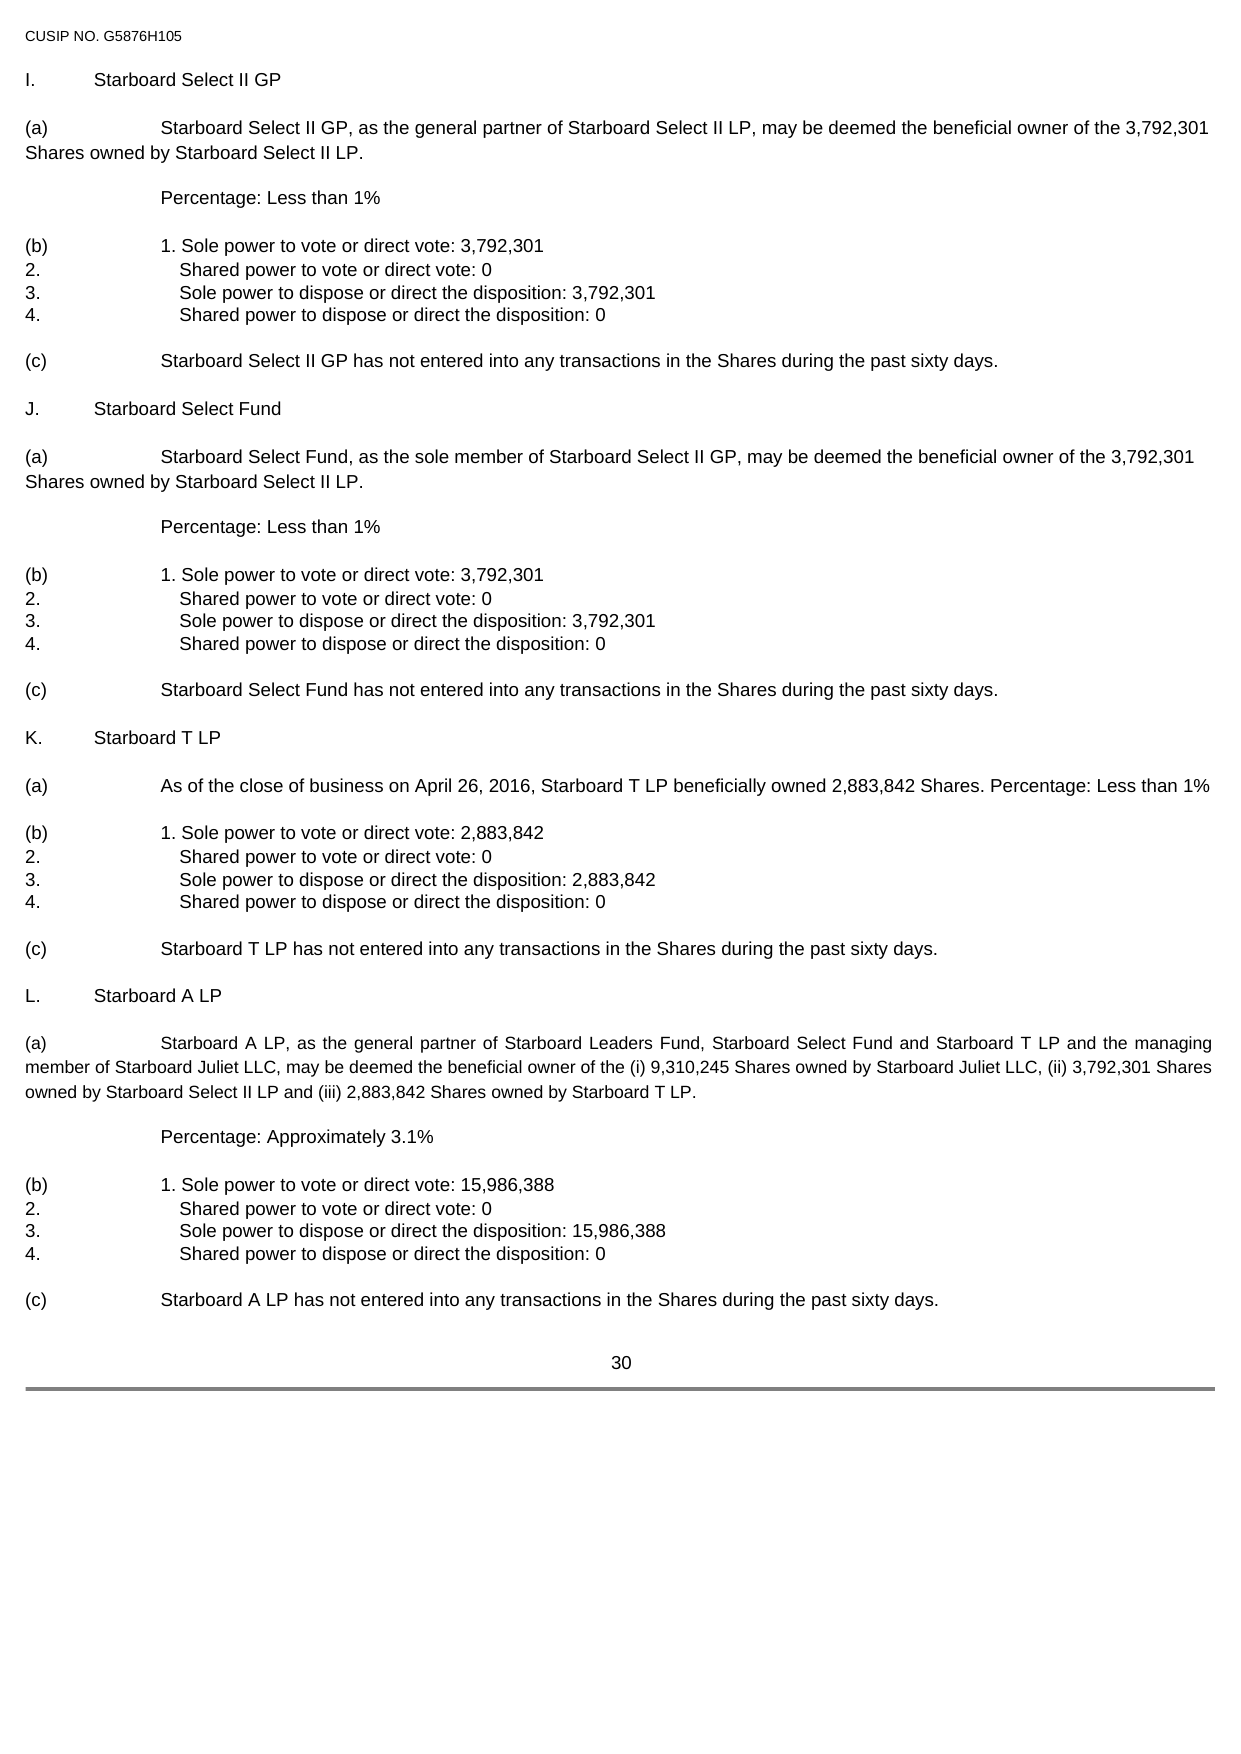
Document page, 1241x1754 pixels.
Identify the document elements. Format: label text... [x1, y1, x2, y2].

list Shared power to vote or direct vote: 0 [25, 588, 1215, 609]
text CUSIP NO. G5876H105 [25, 28, 1215, 45]
list Starboard A LP [25, 985, 1215, 1007]
list Starboard Select II GP [25, 69, 1215, 91]
list Sole power to dispose or direct the disposition: 3,792,301 [25, 610, 1215, 632]
text Percentage: Less than 1% [160, 516, 1215, 537]
list Starboard Select Fund has not entered into any transactions in the Shares during the past sixty days. [25, 679, 1215, 701]
text Percentage: Less than 1% [160, 187, 1215, 209]
list Starboard T LP has not entered into any transactions in the Shares during the past sixty days. [25, 937, 1215, 959]
list Sole power to dispose or direct the disposition: 15,986,388 [25, 1220, 1215, 1242]
list Starboard A LP, as the general partner of Starboard Leaders Fund, Starboard Select Fund and Starboard T LP and the managing member of Starboard Juliet LLC, may be deemed the beneficial owner of the (i) 9,310,245 Shares owned by Starboard Juliet LLC, (ii) 3,792,301 Shares owned by Starboard Select II LP and (iii) 2,883,842 Shares owned by Starboard T LP. [25, 1033, 1215, 1102]
list 1. Sole power to vote or direct vote: 3,792,301 [25, 235, 1215, 257]
picture [25, 1387, 1215, 1391]
list Starboard Select II GP, as the general partner of Starboard Select II LP, may be deemed the beneficial owner of the 3,792,301 Shares owned by Starboard Select II LP. [25, 117, 1215, 163]
text Percentage: Approximately 3.1% [160, 1126, 1215, 1147]
list Shared power to dispose or direct the disposition: 0 [25, 304, 1215, 326]
list Starboard T LP [25, 727, 1215, 748]
list Sole power to dispose or direct the disposition: 3,792,301 [25, 281, 1215, 303]
text 30 [25, 1352, 1217, 1374]
list Starboard Select Fund [25, 398, 1215, 419]
list Sole power to dispose or direct the disposition: 2,883,842 [25, 869, 1215, 890]
list Shared power to vote or direct vote: 0 [25, 846, 1215, 868]
list 1. Sole power to vote or direct vote: 3,792,301 [25, 564, 1215, 585]
list Shared power to dispose or direct the disposition: 0 [25, 1243, 1215, 1264]
list Shared power to vote or direct vote: 0 [25, 1198, 1215, 1219]
list Starboard Select Fund, as the sole member of Starboard Select II GP, may be deemed the beneficial owner of the 3,792,301 Shares owned by Starboard Select II LP. [25, 446, 1215, 492]
list Starboard A LP has not entered into any transactions in the Shares during the past sixty days. [25, 1289, 1215, 1310]
list As of the close of business on April 26, 2016, Starboard T LP beneficially owned 2,883,842 Shares. Percentage: Less than 1% [25, 774, 1215, 796]
list Shared power to dispose or direct the disposition: 0 [25, 891, 1215, 913]
list Starboard Select II GP has not entered into any transactions in the Shares during the past sixty days. [25, 350, 1215, 372]
list 1. Sole power to vote or direct vote: 2,883,842 [25, 822, 1215, 844]
list 1. Sole power to vote or direct vote: 15,986,388 [25, 1174, 1215, 1195]
list Shared power to vote or direct vote: 0 [25, 259, 1215, 281]
list Shared power to dispose or direct the disposition: 0 [25, 633, 1215, 654]
